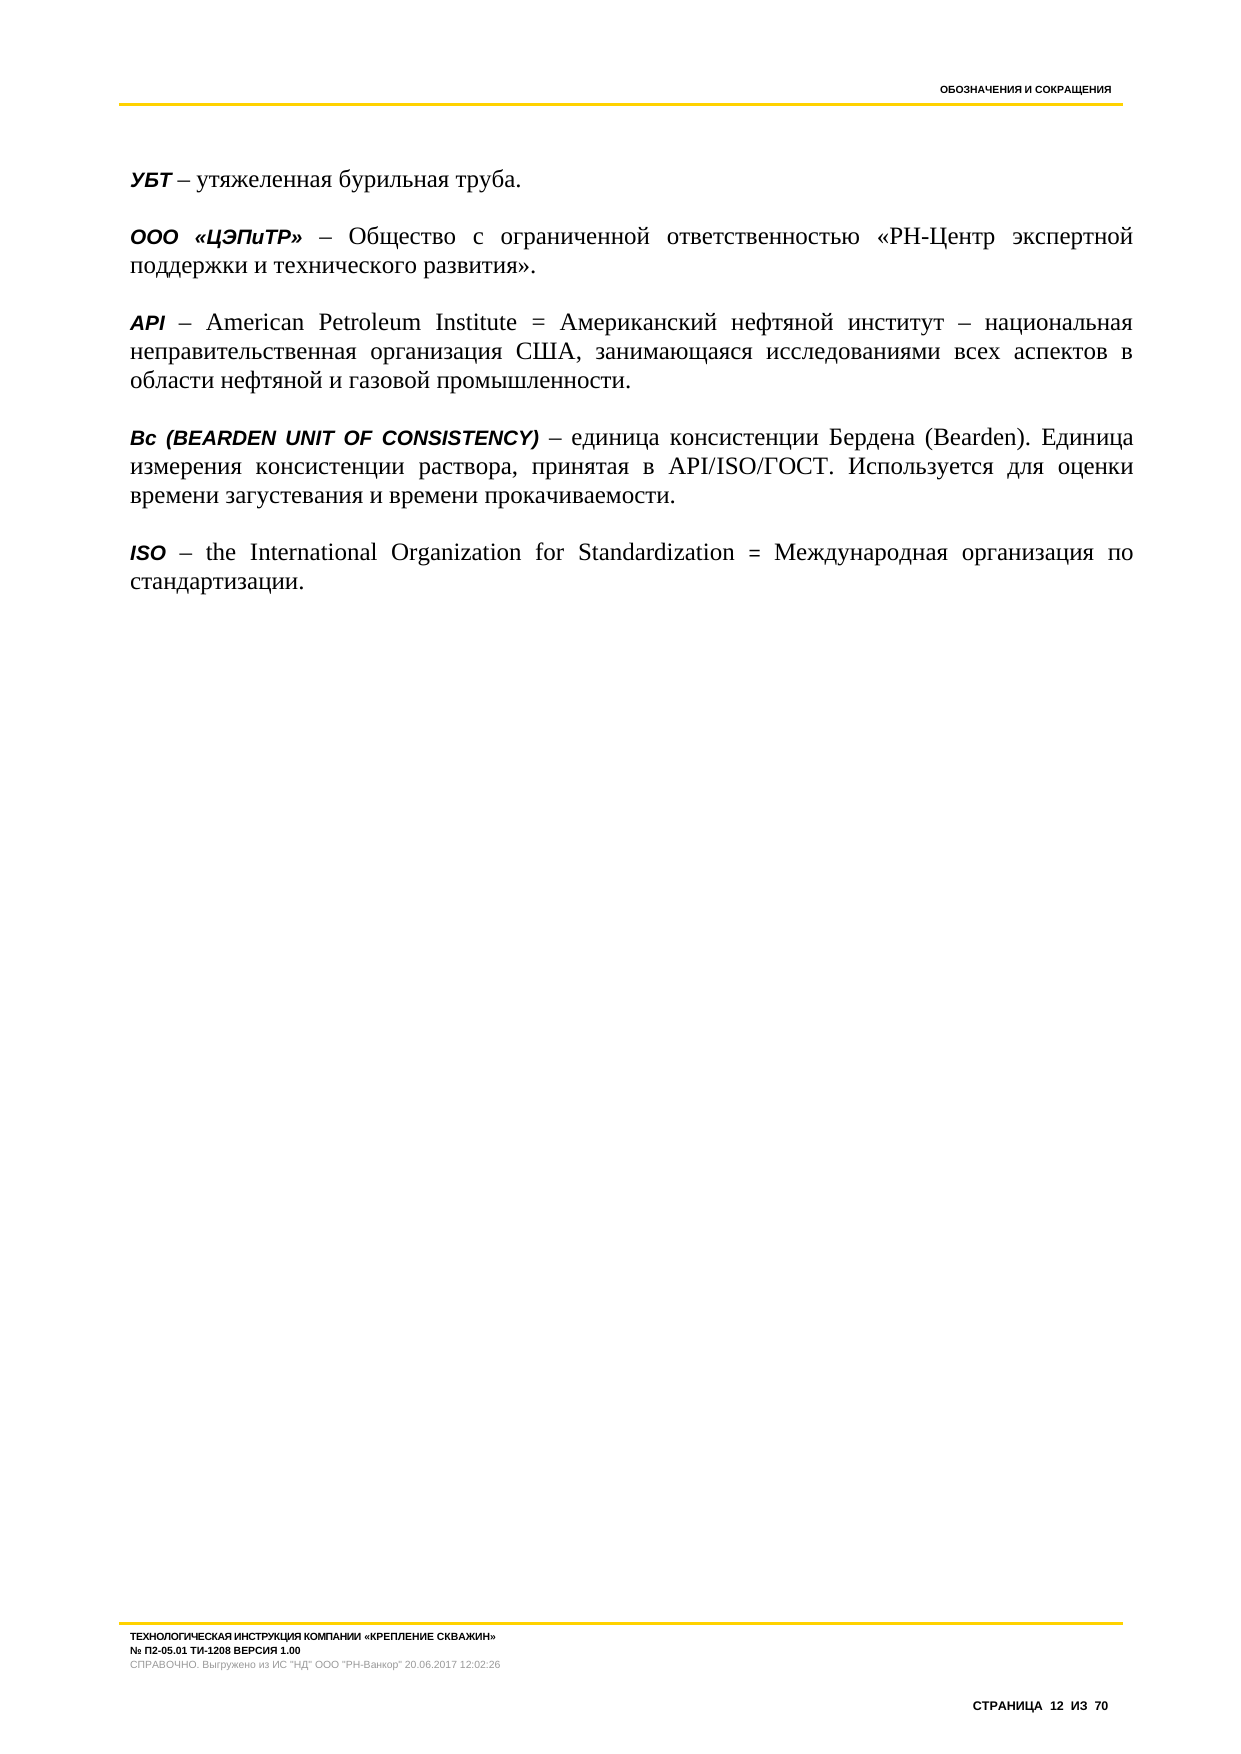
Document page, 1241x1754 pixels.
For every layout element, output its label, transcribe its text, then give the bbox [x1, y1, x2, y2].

text Bc (BEARDEN UNIT OF CONSISTENCY) – единица консистенции Бердена (Bearden). Единица измерения консистенции раствора, принятая в API/ISO/ГОСТ. Используется для оценки времени загустевания и времени прокачиваемости. [130, 422, 1134, 509]
text ISO – the International Organization for Standardization = Международная организация по стандартизации. [130, 537, 1134, 595]
text УБТ – утяжеленная бурильная труба. [130, 164, 1134, 192]
text ООО «ЦЭПиТР» – Общество с ограниченной ответственностью «РН-Центр экспертной поддержки и технического развития». [130, 221, 1134, 279]
text API – American Petroleum Institute = Американский нефтяной институт – национальная неправительственная организация США, занимающаяся исследованиями всех аспектов в области нефтяной и газовой промышленности. [130, 307, 1134, 394]
